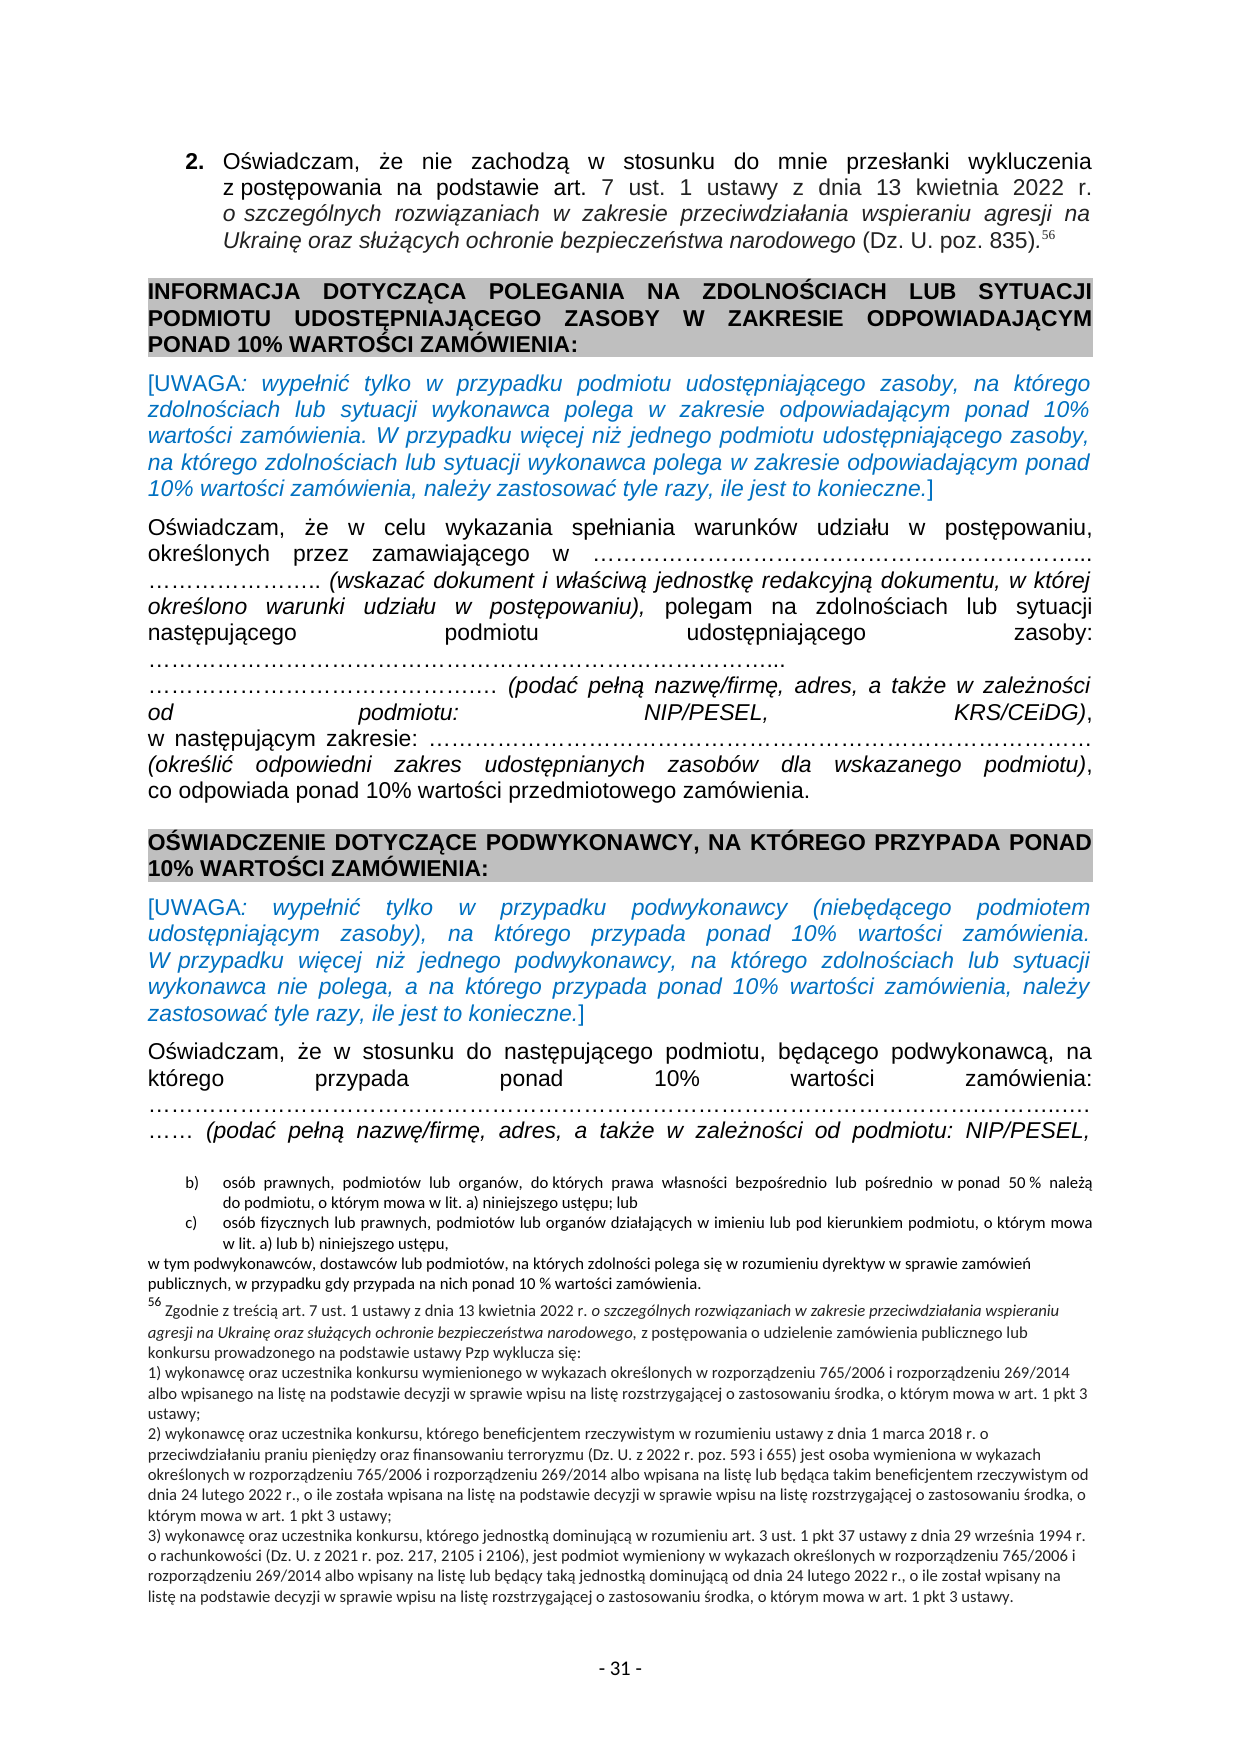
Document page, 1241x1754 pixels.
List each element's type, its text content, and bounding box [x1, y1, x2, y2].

text OŚWIADCZENIE DOTYCZĄCE PODWYKONAWCY, NA KTÓREGO PRZYPADA PONAD 10% WARTOŚCI ZAMÓWIENIA: [148, 829, 1093, 882]
text INFORMACJA DOTYCZĄCA POLEGANIA NA ZDOLNOŚCIACH LUB SYTUACJI PODMIOTU UDOSTĘPNIAJĄCEGO ZASOBY W ZAKRESIE ODPOWIADAJĄCYM PONAD 10% WARTOŚCI ZAMÓWIENIA: [148, 278, 1093, 357]
text [UWAGA: wypełnić tylko w przypadku podmiotu udostępniającego zasoby, na którego zdolnościach lub sytuacji wykonawca polega w zakresie odpowiadającym ponad 10% wartości zamówienia. W przypadku więcej niż jednego podmiotu udostępniającego zasoby, na którego zdolnościach lub sytuacji wykonawca polega w zakresie odpowiadającym ponad 10% wartości zamówienia, należy zastosować tyle razy, ile jest to konieczne.] [148, 370, 1093, 501]
text [UWAGA: wypełnić tylko w przypadku podwykonawcy (niebędącego podmiotem udostępniającym zasoby), na którego przypada ponad 10% wartości zamówienia. W przypadku więcej niż jednego podwykonawcy, na którego zdolnościach lub sytuacji wykonawca nie polega, a na którego przypada ponad 10% wartości zamówienia, należy zastosować tyle razy, ile jest to konieczne.] [148, 894, 1093, 1026]
list Oświadczam, że nie zachodzą w stosunku do mnie przesłanki wykluczenia z postępowania na podstawie art. 7 ust. 1 ustawy z dnia 13 kwietnia 2022 r. o szczególnych rozwiązaniach w zakresie przeciwdziałania wspieraniu agresji na Ukrainę oraz służących ochronie bezpieczeństwa narodowego (Dz. U. poz. 835). [185, 148, 1093, 253]
text Oświadczam, że w celu wykazania spełniania warunków udziału w postępowaniu, określonych przez zamawiającego w ………………………………………………………...………………….. (wskazać dokument i właściwą jednostkę redakcyjną dokumentu, w której określono warunki udziału w postępowaniu), polegam na zdolnościach lub sytuacji następującego podmiotu udostępniającego zasoby: ………………………………………………………………………...…………………………………….… (podać pełną nazwę/firmę, adres, a także w zależności od podmiotu: NIP/PESEL, KRS/CEiDG), w następującym zakresie: …………………………………………………………………………… (określić odpowiedni zakres udostępnianych zasobów dla wskazanego podmiotu), co odpowiada ponad 10% wartości przedmiotowego zamówienia. [148, 514, 1093, 804]
text Oświadczam, że w stosunku do następującego podmiotu, będącego podwykonawcą, na którego przypada ponad 10% wartości zamówienia: ……………………………………………………………………………………………….………..….…… (podać pełną nazwę/firmę, adres, a także w zależności od podmiotu: NIP/PESEL, KRS/CEiDG), nie zachodzą podstawy wykluczenia z postępowania o udzielenie zamówienia przewidziane w art. 5k rozporządzenia 833/2014 w brzmieniu nadanym rozporządzeniem 2022/576. [148, 1038, 1093, 1144]
